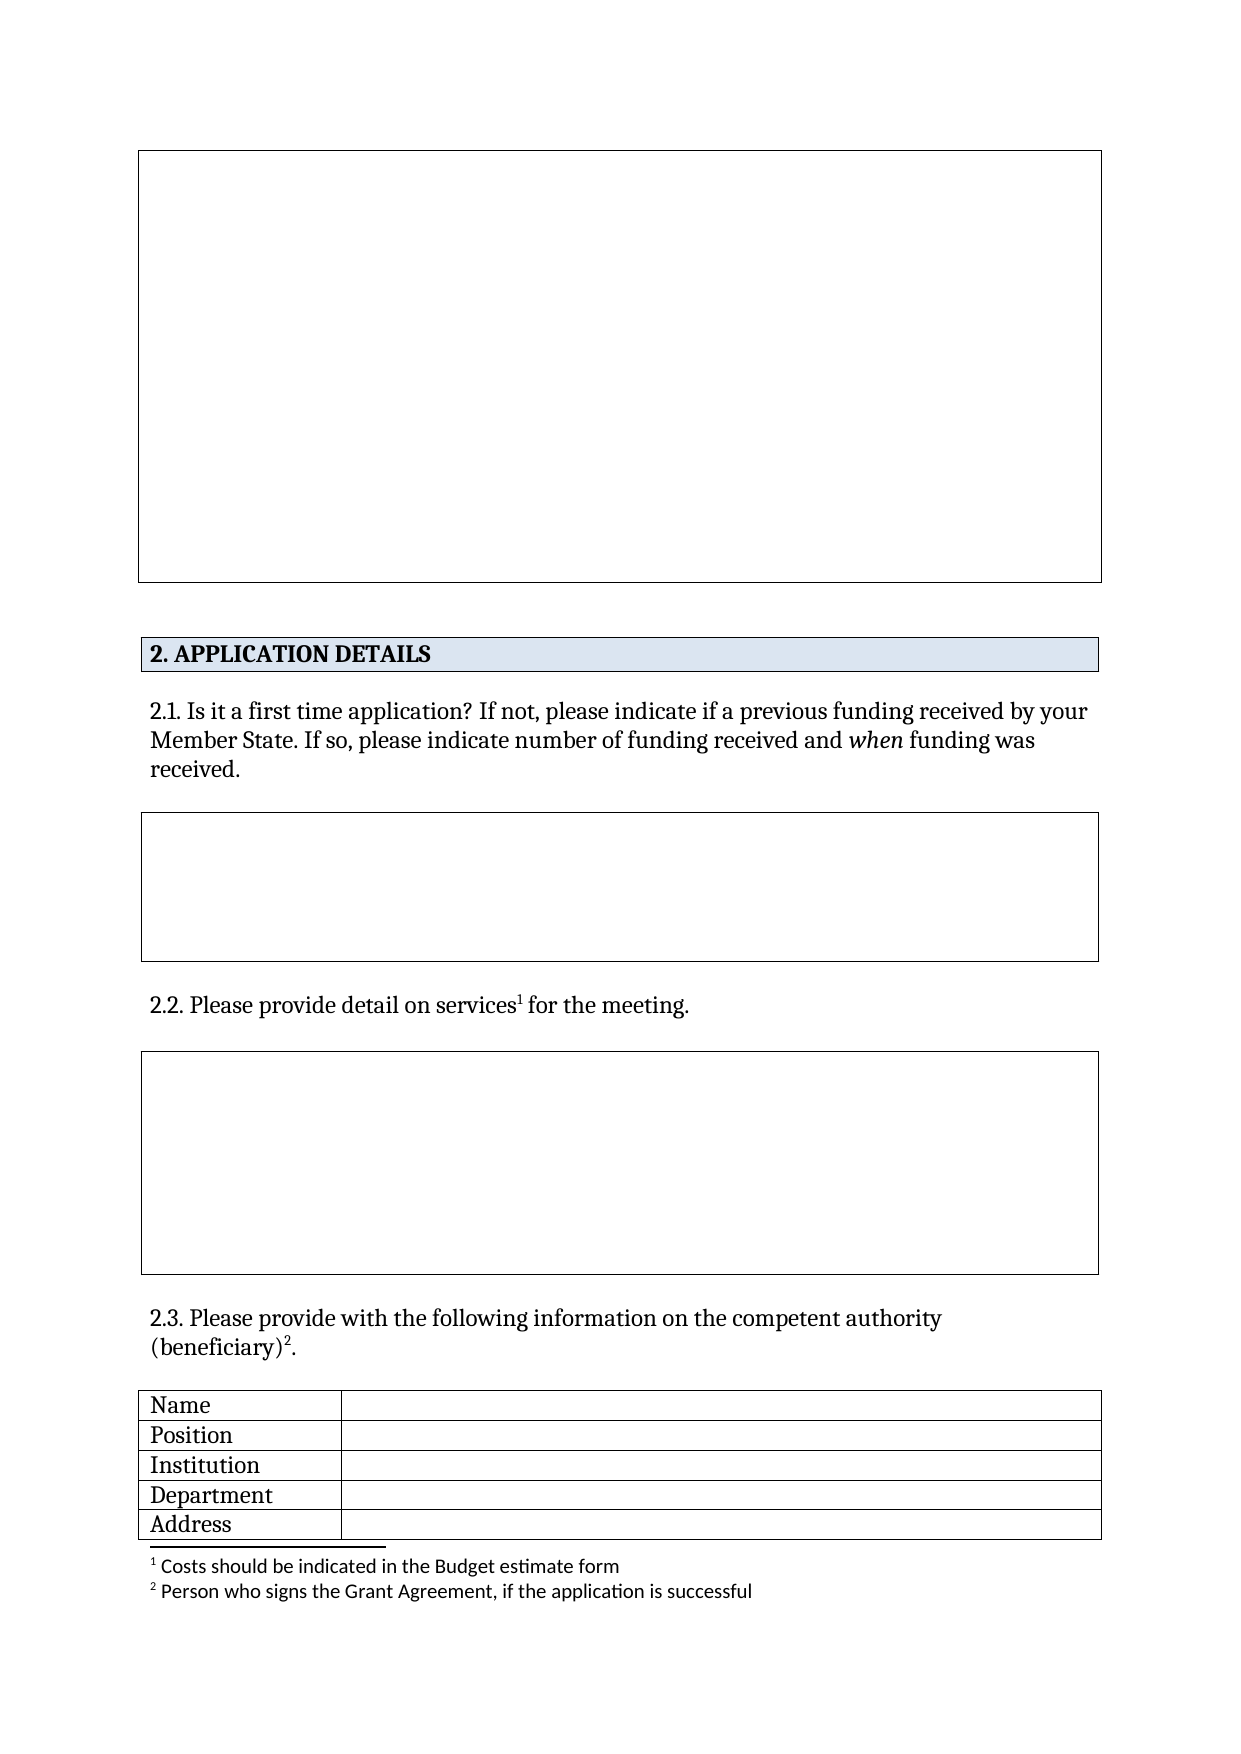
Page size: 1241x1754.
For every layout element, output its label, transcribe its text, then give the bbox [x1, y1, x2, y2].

table_cell Address [139, 1510, 341, 1539]
table_cell [342, 1451, 1101, 1479]
table_cell Department [139, 1481, 341, 1509]
table_header [342, 1391, 1101, 1420]
table_header Name [139, 1391, 341, 1420]
table_header [139, 151, 1101, 582]
table_cell Position [139, 1421, 341, 1450]
table_cell [342, 1421, 1101, 1450]
table_cell [342, 1510, 1101, 1539]
table_cell Institution [139, 1451, 341, 1479]
table_cell [342, 1481, 1101, 1509]
text 2.1. Is it a first time application? If not, please indicate if a previous funding received by your Member State. If so, please indicate number of funding received and when funding was received. [150, 697, 1090, 783]
text 2. APPLICATION DETAILS [142, 638, 1098, 671]
text 2.2. Please provide detail on services for the meeting. [150, 991, 1090, 1020]
text 2.3. Please provide with the following information on the competent authority (beneficiary). [150, 1304, 1090, 1361]
